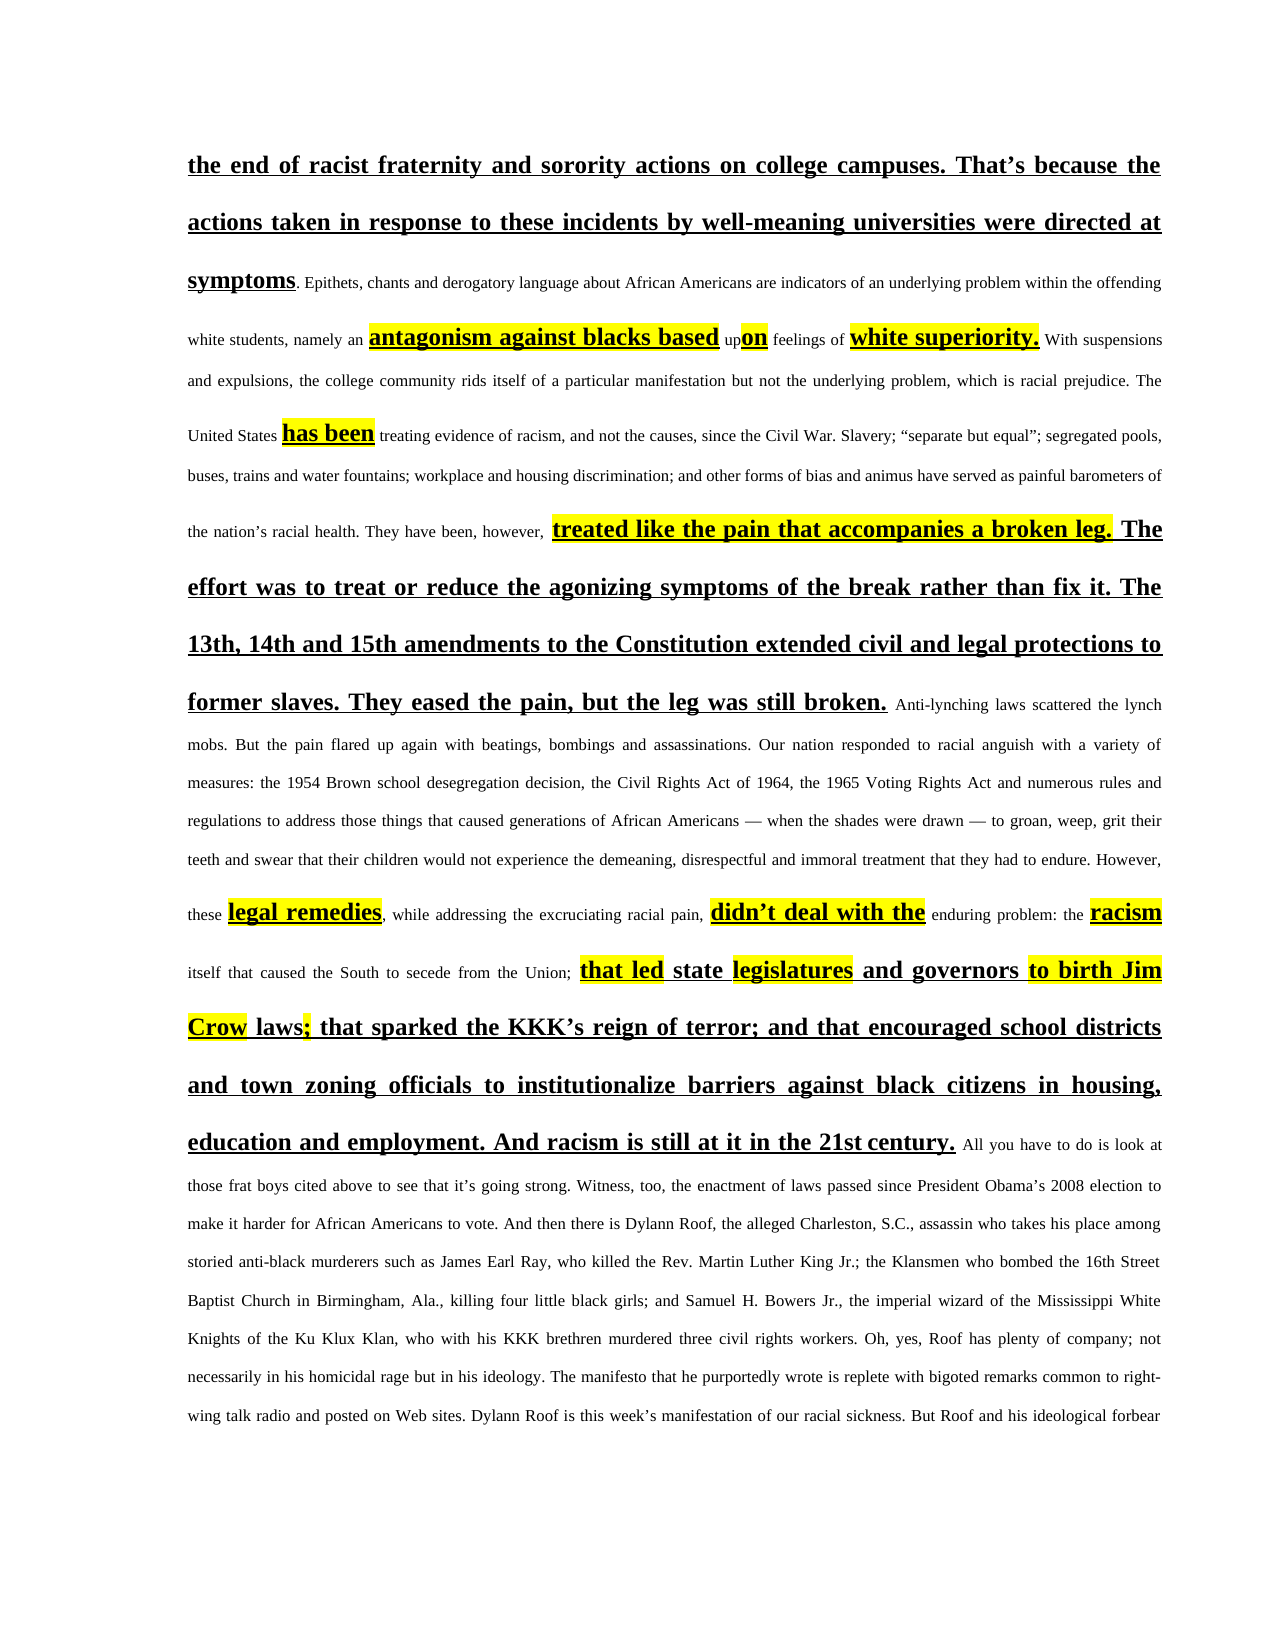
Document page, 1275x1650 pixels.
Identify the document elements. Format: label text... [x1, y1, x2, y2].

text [187, 233, 1162, 597]
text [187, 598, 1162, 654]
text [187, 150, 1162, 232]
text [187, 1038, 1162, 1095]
